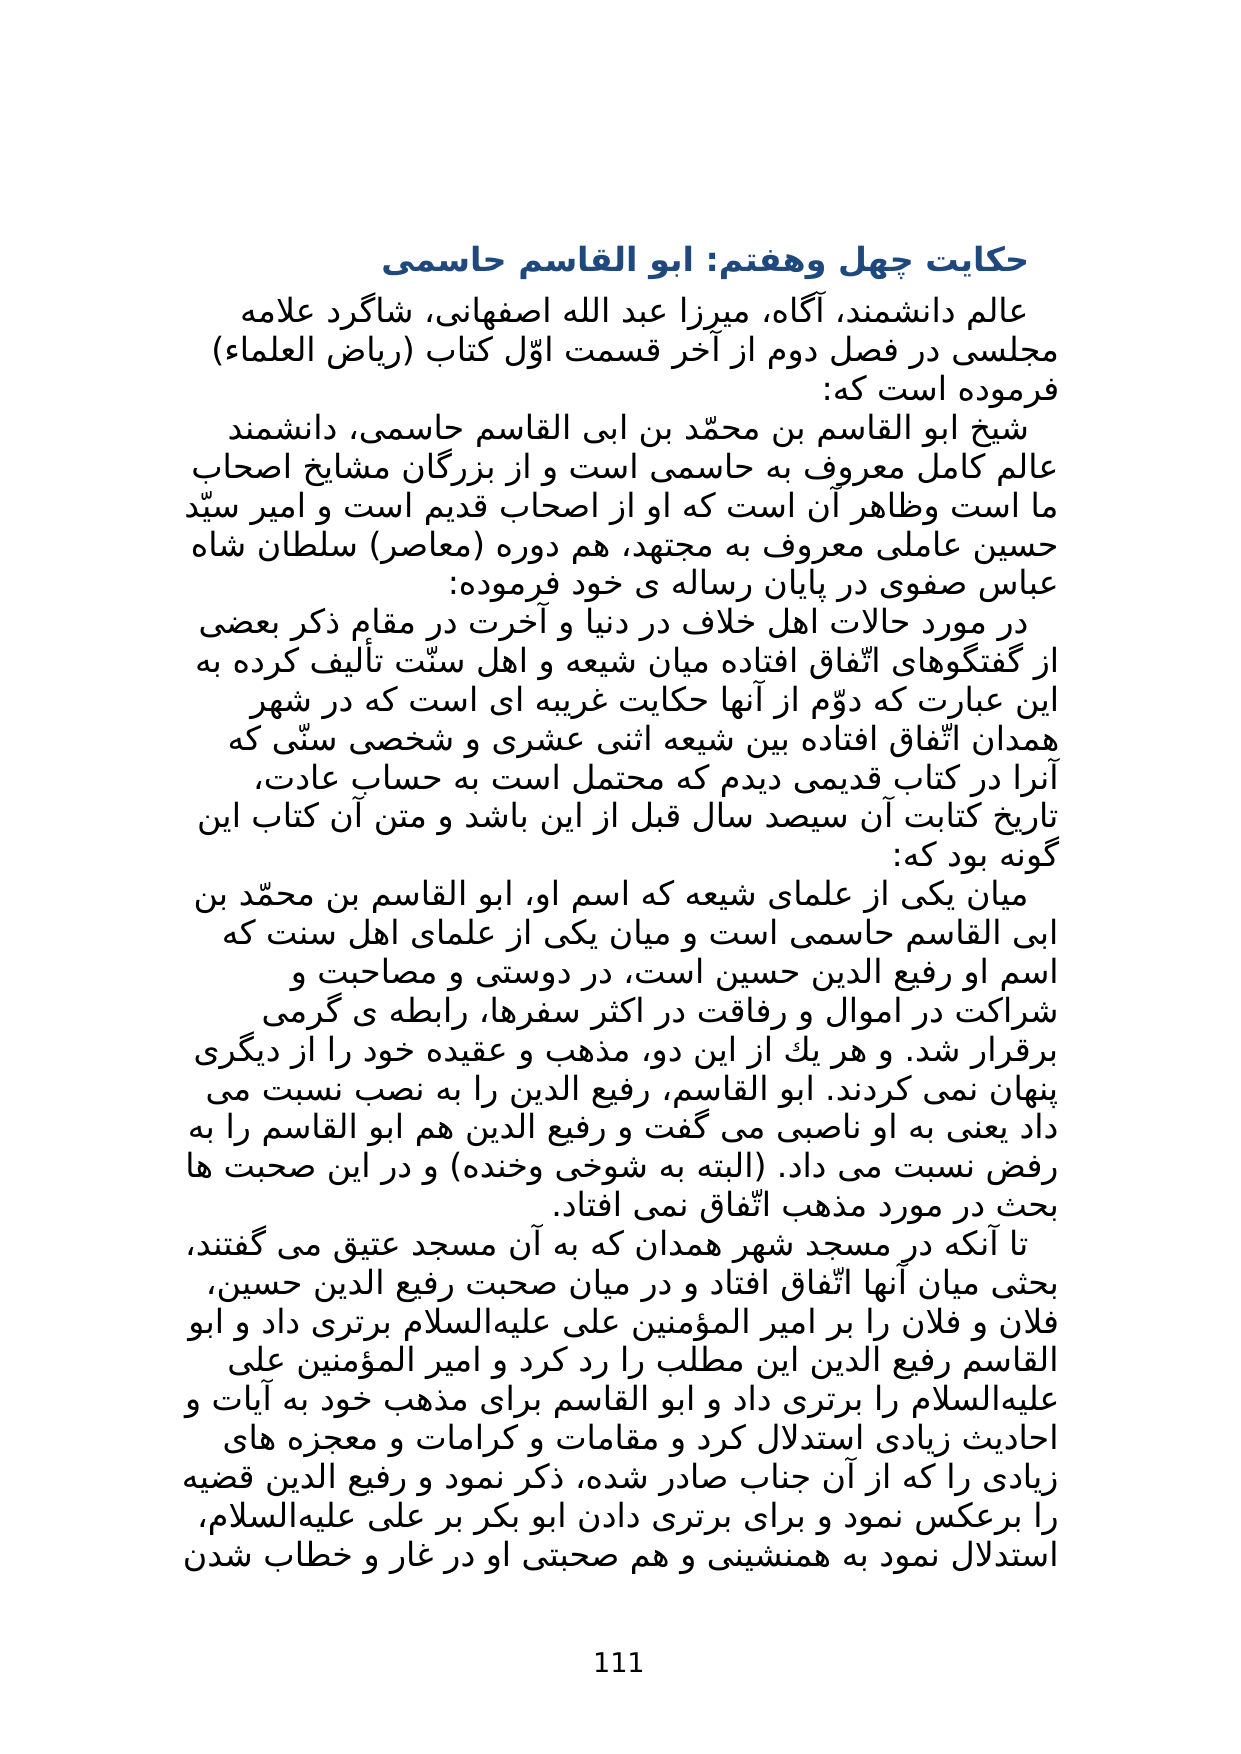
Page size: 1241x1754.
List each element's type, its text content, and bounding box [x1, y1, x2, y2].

subtitle حكايت چهل وهفتم: ابو القاسم حاسمى [178, 241, 1059, 279]
text شيخ ابو القاسم بن محمّد بن ابى القاسم حاسمى، دانشمند عالم كامل معروف به حاسمى است و از بزرگان مشايخ اصحاب ما است وظاهر آن است كه او از اصحاب قديم است و امير سيّد حسين عاملى معروف به مجتهد، هم دوره (معاصر) سلطان شاه عباس صفوى در پايان رساله ى خود فرموده: [178, 408, 1059, 603]
text عالم دانشمند، آگاه، ميرزا عبد الله اصفهانى، شاگرد علامه مجلسى در فصل دوم از آخر قسمت اوّل كتاب (رياض العلماء) فرموده است كه: [178, 292, 1059, 408]
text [178, 1224, 1059, 1574]
text ميان يكى از علماى شيعه كه اسم او، ابو القاسم بن محمّد بن ابى القاسم حاسمى است و ميان يكى از علماى اهل سنت كه اسم او رفيع الدين حسين است، در دوستى و مصاحبت و شراكت در اموال و رفاقت در اكثر سفرها، رابطه ى گرمى برقرار شد. و هر يك از اين دو، مذهب و عقيده خود را از ديگرى پنهان نمى كردند. ابو القاسم، رفيع الدين را به نصب نسبت مى داد يعنى به او ناصبى مى گفت و رفيع الدين هم ابو القاسم را به رفض نسبت مى داد. (البته به شوخى وخنده) و در اين صحبت ها بحث در مورد مذهب اتّفاق نمى افتاد. [178, 875, 1059, 1224]
text در مورد حالات اهل خلاف در دنيا و آخرت در مقام ذكر بعضى از گفتگوهاى اتّفاق افتاده ميان شيعه و اهل سنّت تأليف كرده به اين عبارت كه دوّم از آنها حكايت غريبه اى است كه در شهر همدان اتّفاق افتاده بين شيعه اثنى عشرى و شخصى سنّى كه آنرا در كتاب قديمى ديدم كه محتمل است به حساب عادت، تاريخ كتابت آن سيصد سال قبل از اين باشد و متن آن كتاب اين گونه بود كه: [178, 603, 1059, 875]
